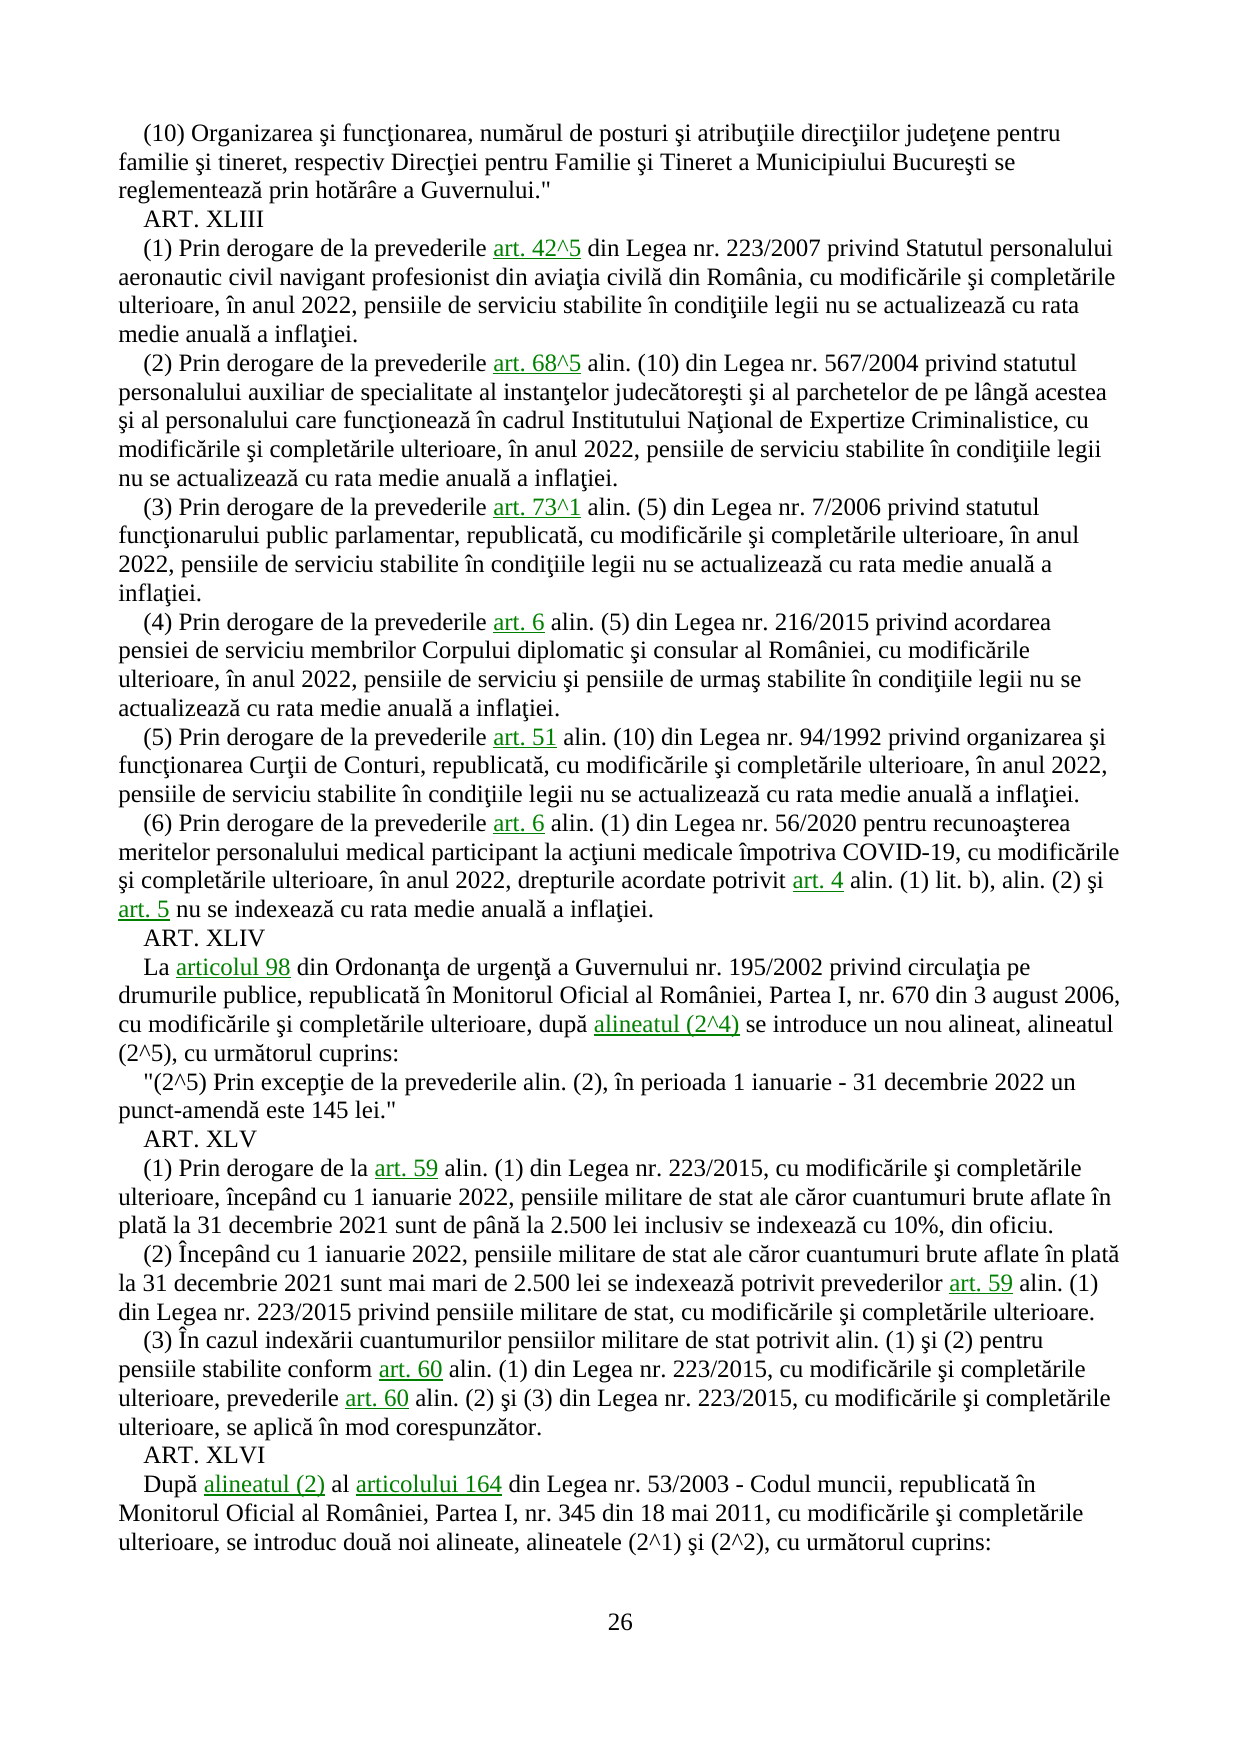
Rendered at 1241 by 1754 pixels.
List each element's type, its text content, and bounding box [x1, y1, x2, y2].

text (2) Prin derogare de la prevederile art. 68^5 alin. (10) din Legea nr. 567/2004 privind statutul personalului auxiliar de specialitate al instanţelor judecătoreşti şi al parchetelor de pe lângă acestea şi al personalului care funcţionează în cadrul Institutului Naţional de Expertize Criminalistice, cu modificările şi completările ulterioare, în anul 2022, pensiile de serviciu stabilite în condiţiile legii nu se actualizează cu rata medie anuală a inflaţiei. [118, 348, 1122, 492]
text (3) Prin derogare de la prevederile art. 73^1 alin. (5) din Legea nr. 7/2006 privind statutul funcţionarului public parlamentar, republicată, cu modificările şi completările ulterioare, în anul 2022, pensiile de serviciu stabilite în condiţiile legii nu se actualizează cu rata medie anuală a inflaţiei. [118, 492, 1122, 607]
text ART. XLVI [118, 1441, 1122, 1469]
text "(2^5) Prin excepţie de la prevederile alin. (2), în perioada 1 ianuarie - 31 decembrie 2022 un punct-amendă este 145 lei." [118, 1067, 1122, 1124]
text (1) Prin derogare de la art. 59 alin. (1) din Legea nr. 223/2015, cu modificările şi completările ulterioare, începând cu 1 ianuarie 2022, pensiile militare de stat ale căror cuantumuri brute aflate în plată la 31 decembrie 2021 sunt de până la 2.500 lei inclusiv se indexează cu 10%, din oficiu. [118, 1153, 1122, 1239]
text (4) Prin derogare de la prevederile art. 6 alin. (5) din Legea nr. 216/2015 privind acordarea pensiei de serviciu membrilor Corpului diplomatic şi consular al României, cu modificările ulterioare, în anul 2022, pensiile de serviciu şi pensiile de urmaş stabilite în condiţiile legii nu se actualizează cu rata medie anuală a inflaţiei. [118, 607, 1122, 722]
text După alineatul (2) al articolului 164 din Legea nr. 53/2003 - Codul muncii, republicată în Monitorul Oficial al României, Partea I, nr. 345 din 18 mai 2011, cu modificările şi completările ulterioare, se introduc două noi alineate, alineatele (2^1) şi (2^2), cu următorul cuprins: [118, 1469, 1122, 1556]
text ART. XLIV [118, 923, 1122, 952]
text (2) Începând cu 1 ianuarie 2022, pensiile militare de stat ale căror cuantumuri brute aflate în plată la 31 decembrie 2021 sunt mai mari de 2.500 lei se indexează potrivit prevederilor art. 59 alin. (1) din Legea nr. 223/2015 privind pensiile militare de stat, cu modificările şi completările ulterioare. [118, 1239, 1122, 1326]
text (1) Prin derogare de la prevederile art. 42^5 din Legea nr. 223/2007 privind Statutul personalului aeronautic civil navigant profesionist din aviaţia civilă din România, cu modificările şi completările ulterioare, în anul 2022, pensiile de serviciu stabilite în condiţiile legii nu se actualizează cu rata medie anuală a inflaţiei. [118, 233, 1122, 348]
text ART. XLV [118, 1124, 1122, 1153]
text (3) În cazul indexării cuantumurilor pensiilor militare de stat potrivit alin. (1) şi (2) pentru pensiile stabilite conform art. 60 alin. (1) din Legea nr. 223/2015, cu modificările şi completările ulterioare, prevederile art. 60 alin. (2) şi (3) din Legea nr. 223/2015, cu modificările şi completările ulterioare, se aplică în mod corespunzător. [118, 1326, 1122, 1441]
text ART. XLIII [118, 204, 1122, 233]
text (6) Prin derogare de la prevederile art. 6 alin. (1) din Legea nr. 56/2020 pentru recunoaşterea meritelor personalului medical participant la acţiuni medicale împotriva COVID-19, cu modificările şi completările ulterioare, în anul 2022, drepturile acordate potrivit art. 4 alin. (1) lit. b), alin. (2) şi art. 5 nu se indexează cu rata medie anuală a inflaţiei. [118, 808, 1122, 923]
text La articolul 98 din Ordonanţa de urgenţă a Guvernului nr. 195/2002 privind circulaţia pe drumurile publice, republicată în Monitorul Oficial al României, Partea I, nr. 670 din 3 august 2006, cu modificările şi completările ulterioare, după alineatul (2^4) se introduce un nou alineat, alineatul (2^5), cu următorul cuprins: [118, 952, 1122, 1067]
text (5) Prin derogare de la prevederile art. 51 alin. (10) din Legea nr. 94/1992 privind organizarea şi funcţionarea Curţii de Conturi, republicată, cu modificările şi completările ulterioare, în anul 2022, pensiile de serviciu stabilite în condiţiile legii nu se actualizează cu rata medie anuală a inflaţiei. [118, 722, 1122, 808]
text (10) Organizarea şi funcţionarea, numărul de posturi şi atribuţiile direcţiilor judeţene pentru familie şi tineret, respectiv Direcţiei pentru Familie şi Tineret a Municipiului Bucureşti se reglementează prin hotărâre a Guvernului." [118, 118, 1122, 204]
